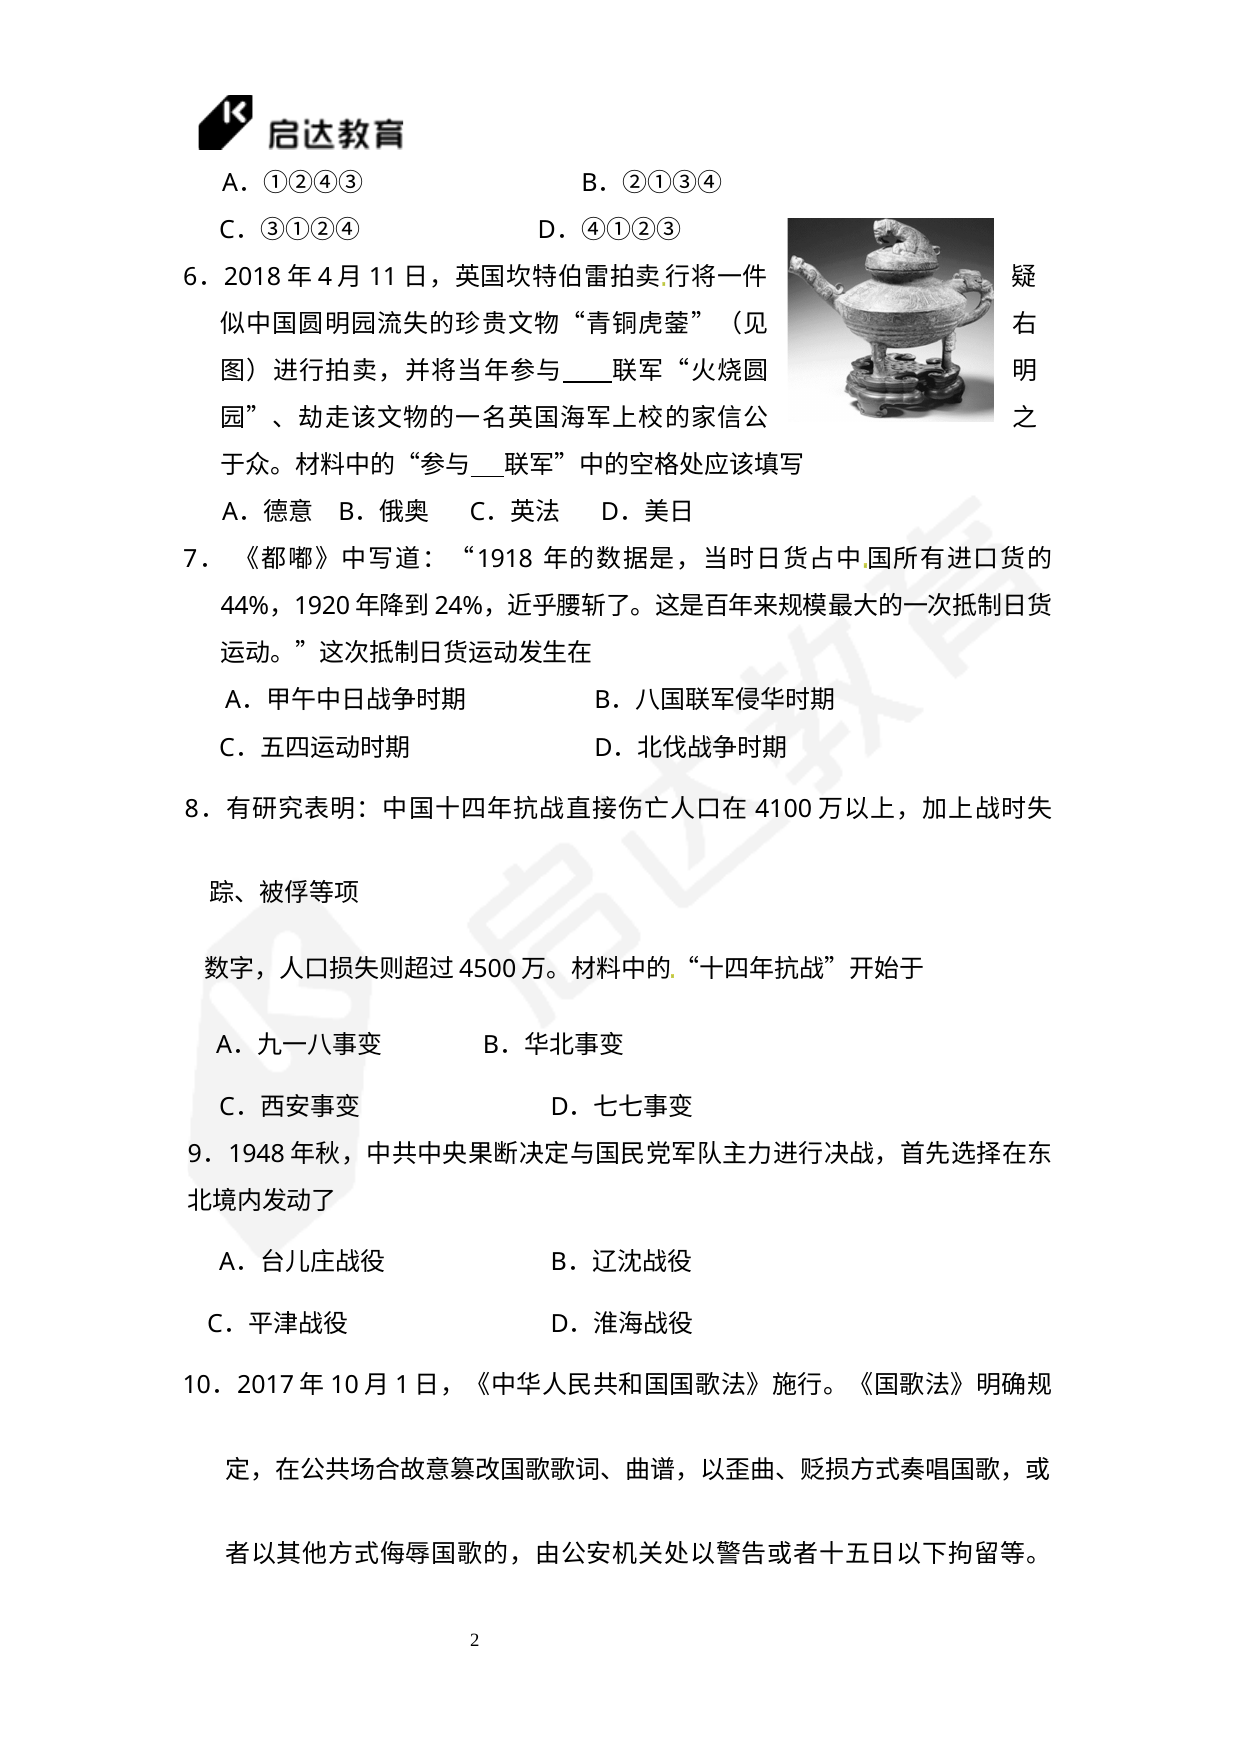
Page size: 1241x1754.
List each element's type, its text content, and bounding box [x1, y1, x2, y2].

text 6．2018年4月11日，英国坎特伯雷拍卖行将一件疑似中国圆明园流失的珍贵文物“青铜虎蓥”（见右图）进行拍卖，并将当年参与 联军“火烧圆明园”、劫走该文物的一名英国海军上校的家信公之于众。材料中的“参与 联军”中的空格处应该填写 [183, 256, 1053, 481]
text 10．2017年10月1日，《中华人民共和国国歌法》施行。《国歌法》明确规定，在公共场合故意篡改国歌歌词、曲谱，以歪曲、贬损方式奏唱国歌，或者以其他方式侮辱国歌的，由公安机关处以警告或者十五日以下拘留等。《国歌法》所保护的对象是 [182, 1350, 1053, 1584]
text A．台儿庄战役 B．辽沈战役 [187, 1227, 1053, 1292]
text 7． 《都嘟》中写道：“1918 年的数据是，当时日货占中国所有进口货的44%，1920年降到 24%，近乎腰斩了。这是百年来规模最大的一次抵制日货运动。”这次抵制日货运动发生在 [183, 539, 1053, 669]
text A．九一八事变 B．华北事变 [209, 1010, 1053, 1075]
text C．西安事变 D．七七事变 [187, 1086, 1053, 1122]
text C．平津战役 D．淮海战役 [187, 1303, 1053, 1339]
text 数字，人口损失则超过4500万。材料中的“十四年抗战”开始于 [184, 934, 1053, 999]
text 9．1948年秋，中共中央果断决定与国民党军队主力进行决战，首先选择在东北境内发动了 [187, 1133, 1053, 1216]
picture [787, 218, 994, 422]
picture [198, 95, 404, 150]
text 8．有研究表明：中国十四年抗战直接伤亡人口在4100万以上，加上战时失踪、被俘等项 [184, 774, 1053, 923]
text C．③①②④ D．④①②③ [187, 209, 1053, 245]
text A．甲午中日战争时期 B．八国联军侵华时期 [187, 680, 1053, 716]
text C．五四运动时期 D．北伐战争时期 [187, 727, 1053, 763]
text A．德意 B．俄奥 C．英法 D．美日 [209, 492, 1053, 528]
text A．①②④③ B．②①③④ [209, 162, 1053, 198]
